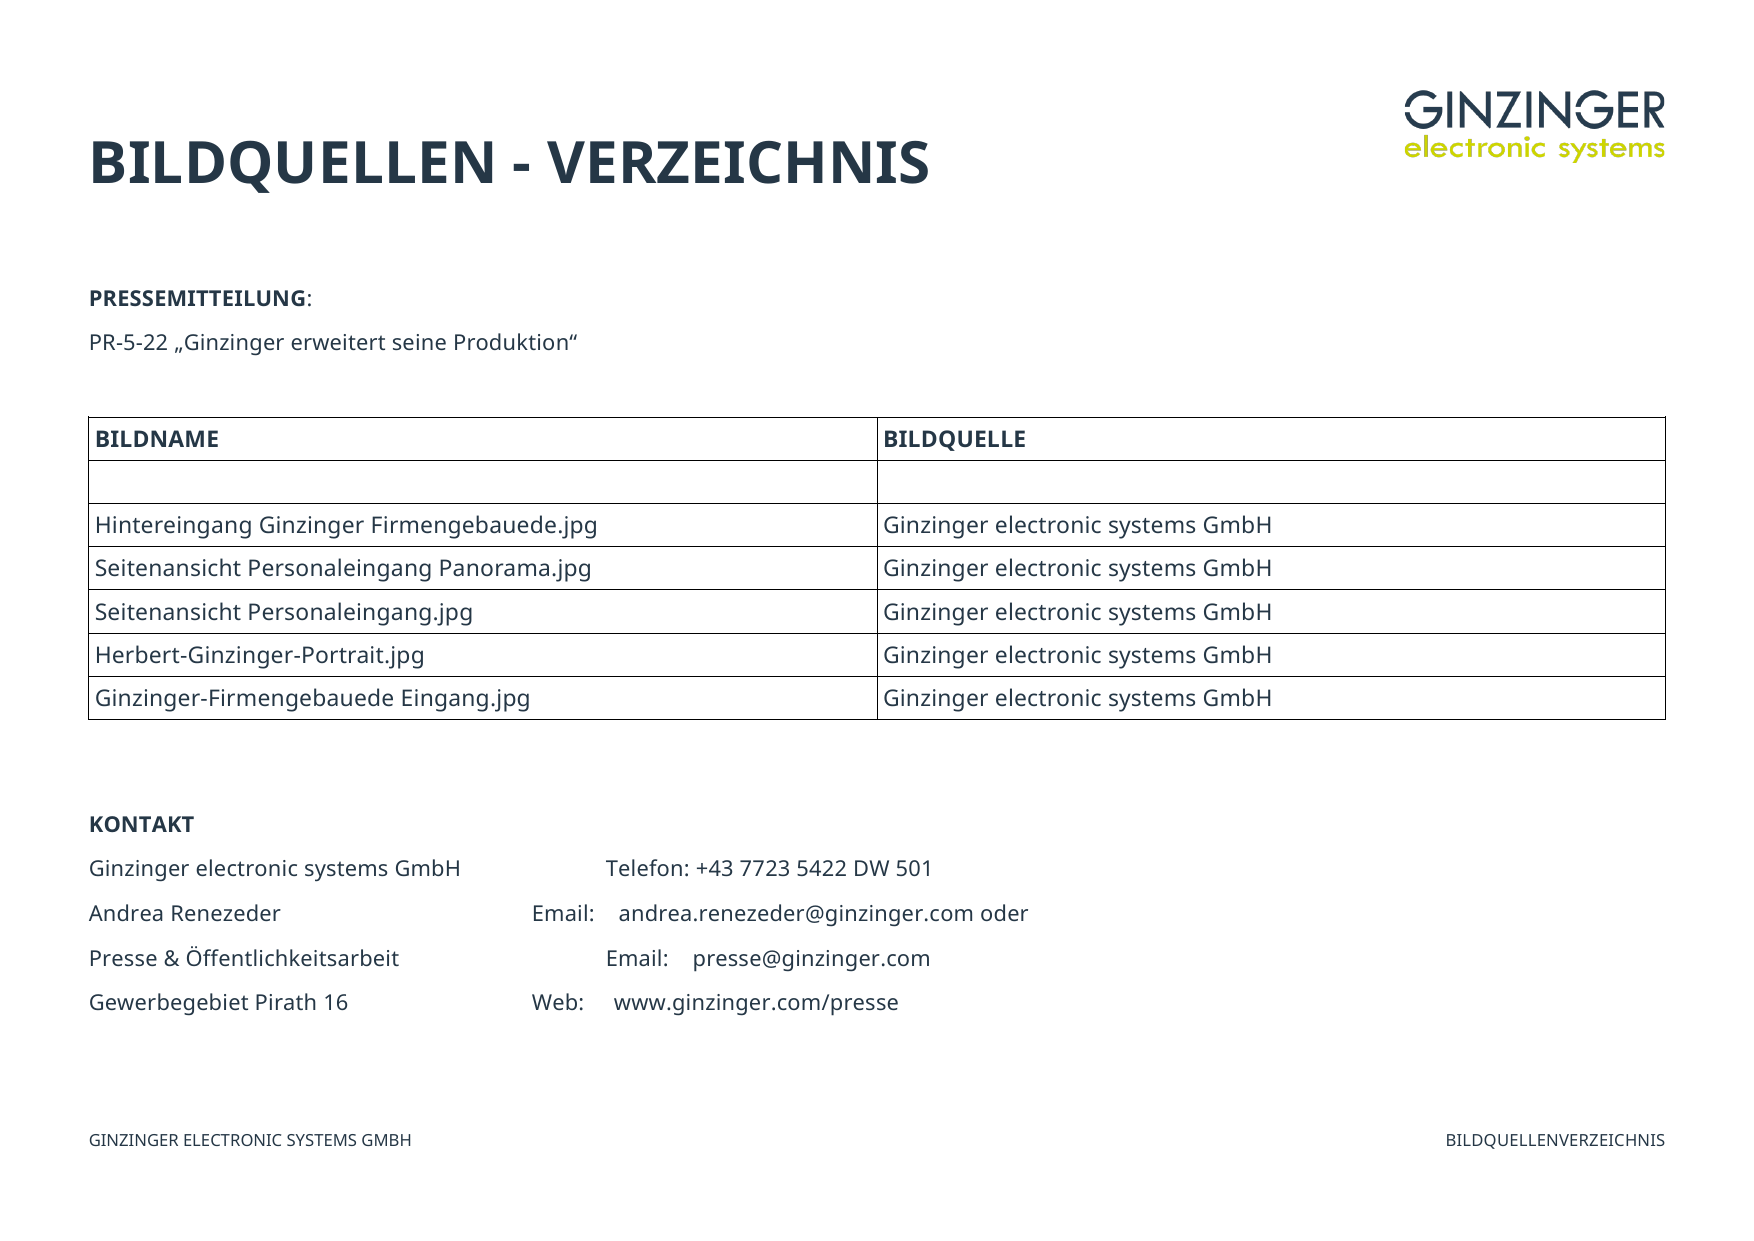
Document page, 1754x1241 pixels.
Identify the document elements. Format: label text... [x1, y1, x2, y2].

table_cell Ginzinger electronic systems GmbH [878, 547, 1665, 589]
table_cell [89, 461, 877, 503]
table_cell Herbert-Ginzinger-Portrait.jpg [89, 634, 877, 676]
text Andrea Renezeder Email: andrea.renezeder@ginzinger.com oder [88, 898, 1665, 928]
table_header BILDQUELLE [878, 418, 1665, 460]
table_cell Seitenansicht Personaleingang.jpg [89, 590, 877, 633]
table_cell Ginzinger electronic systems GmbH [878, 590, 1665, 633]
text Presse & Öffentlichkeitsarbeit Email: presse@ginzinger.com [88, 942, 1665, 972]
table_header BILDNAME [89, 418, 877, 460]
table_cell Seitenansicht Personaleingang Panorama.jpg [89, 547, 877, 589]
text PRESSEMITTEILUNG: [88, 283, 1665, 312]
text KONTAKT [88, 809, 1665, 838]
table_cell Ginzinger electronic systems GmbH [878, 634, 1665, 676]
table_cell Hintereingang Ginzinger Firmengebauede.jpg [89, 504, 877, 546]
table_cell Ginzinger-Firmengebauede Eingang.jpg [89, 677, 877, 719]
text PR-5-22 „Ginzinger erweitert seine Produktion“ [88, 327, 1665, 357]
text Gewerbegebiet Pirath 16 Web: www.ginzinger.com/presse [88, 987, 1665, 1017]
picture [1404, 90, 1665, 163]
table_cell Ginzinger electronic systems GmbH [878, 677, 1665, 719]
table_cell [878, 461, 1665, 503]
text Ginzinger electronic systems GmbH Telefon: +43 7723 5422 DW 501 [88, 853, 1665, 883]
table_cell Ginzinger electronic systems GmbH [878, 504, 1665, 546]
